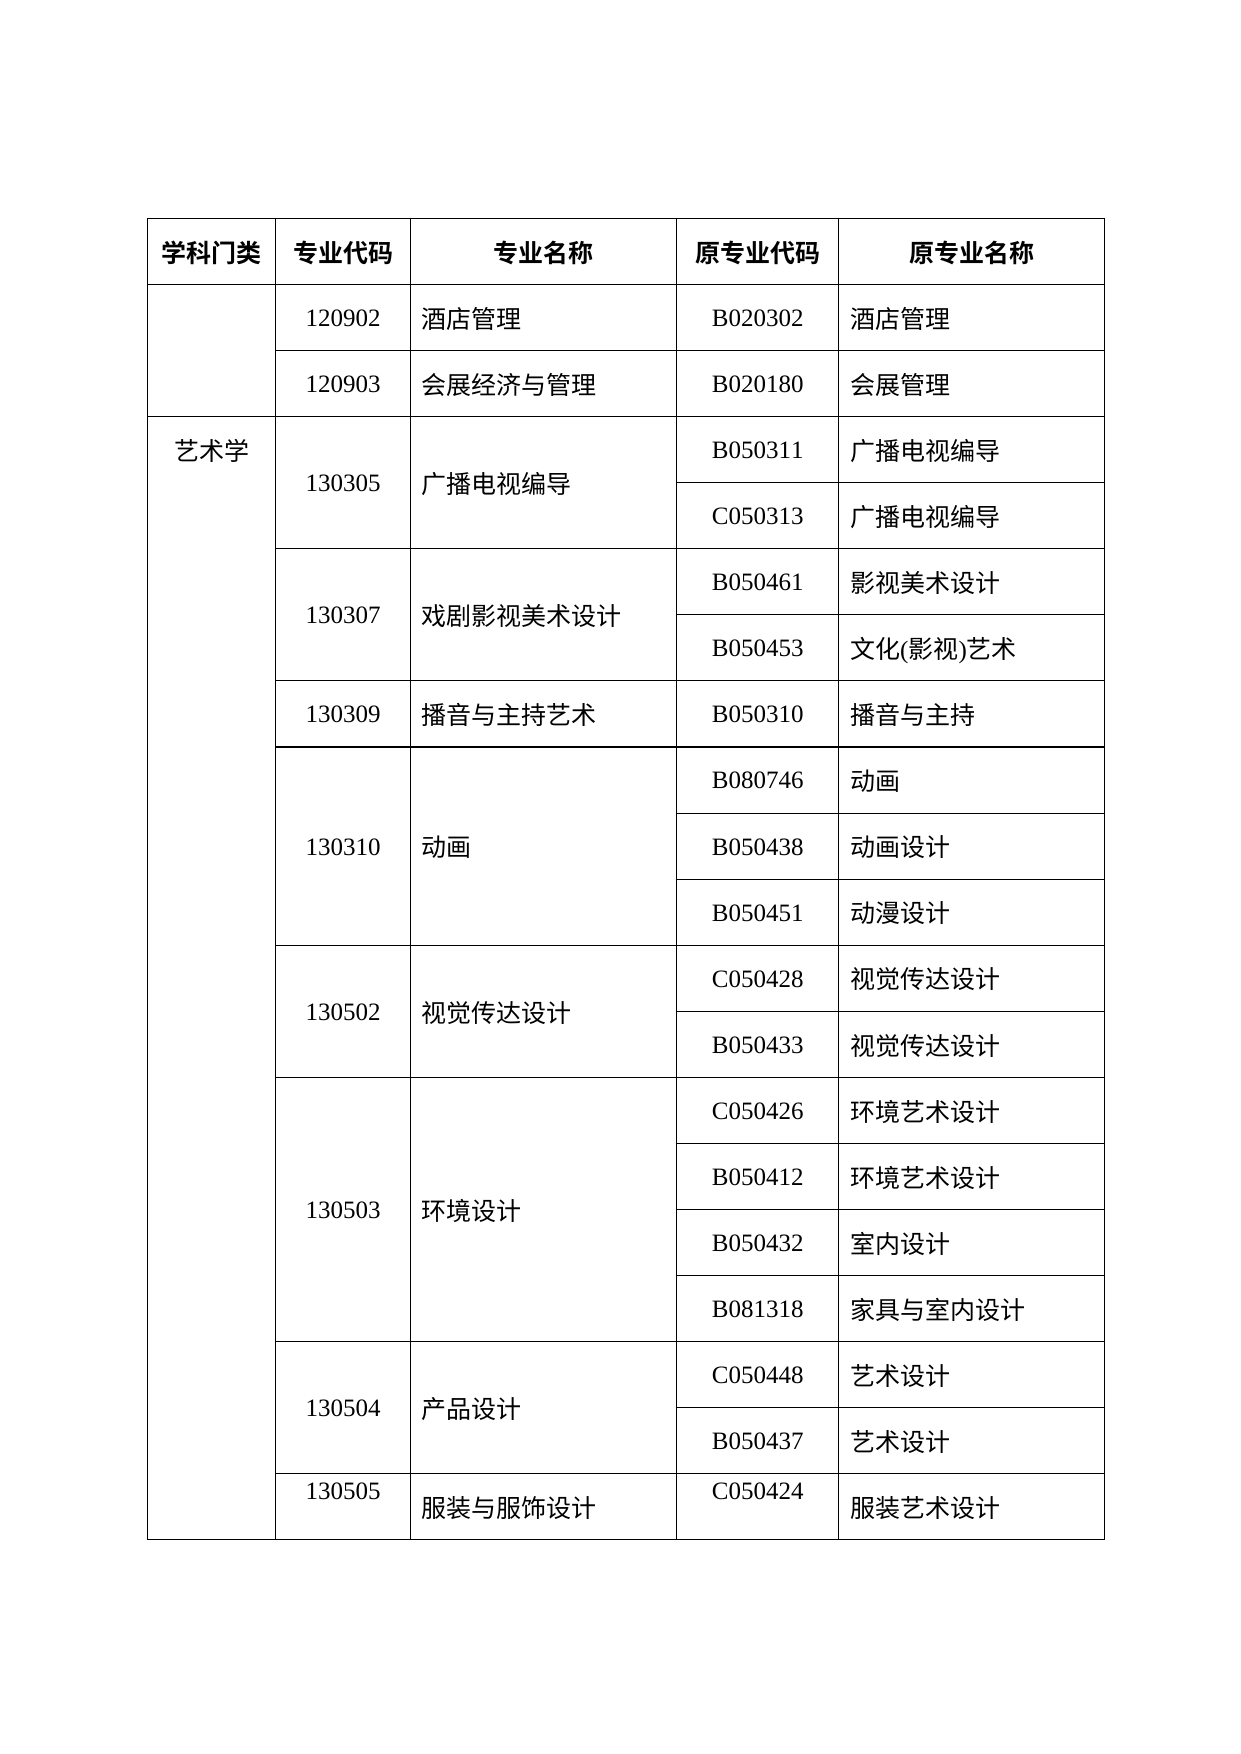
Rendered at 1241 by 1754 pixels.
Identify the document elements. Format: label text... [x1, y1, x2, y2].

table_cell B050310 [677, 681, 838, 746]
table_cell 环境设计 [411, 1078, 676, 1341]
table_cell 酒店管理 [411, 285, 676, 350]
table_cell 戏剧影视美术设计 [411, 549, 676, 680]
table_cell C050424 [677, 1474, 838, 1539]
table_cell 文化(影视)艺术 [839, 615, 1104, 680]
table_header 原专业代码 [677, 219, 838, 284]
table_header 专业代码 [276, 219, 410, 284]
table_cell 130505 [276, 1474, 410, 1539]
table_cell 130504 [276, 1342, 410, 1473]
table_cell 120902 [276, 285, 410, 350]
table_cell 会展管理 [839, 351, 1104, 416]
table_cell B050438 [677, 814, 838, 878]
table_cell B050453 [677, 615, 838, 680]
table_cell 130305 [276, 417, 410, 548]
table_header 原专业名称 [839, 219, 1104, 284]
table_cell B020302 [677, 285, 838, 350]
table_cell 播音与主持 [839, 681, 1104, 746]
table_cell 艺术设计 [839, 1408, 1104, 1473]
table_cell 环境艺术设计 [839, 1144, 1104, 1209]
table_cell 视觉传达设计 [411, 946, 676, 1077]
table_cell 动画设计 [839, 814, 1104, 878]
table_cell B080746 [677, 748, 838, 812]
table_cell 130307 [276, 549, 410, 680]
table_cell 酒店管理 [839, 285, 1104, 350]
table_cell B050432 [677, 1210, 838, 1275]
table_cell 130310 [276, 748, 410, 944]
table_cell B020180 [677, 351, 838, 416]
table_cell B050437 [677, 1408, 838, 1473]
table_cell 动画 [411, 748, 676, 944]
table_cell 130502 [276, 946, 410, 1077]
table_cell C050448 [677, 1342, 838, 1407]
table_cell 产品设计 [411, 1342, 676, 1473]
table_cell 视觉传达设计 [839, 946, 1104, 1011]
table_cell 艺术设计 [839, 1342, 1104, 1407]
table_cell 视觉传达设计 [839, 1012, 1104, 1077]
table_cell B081318 [677, 1276, 838, 1341]
table_cell 服装艺术设计 [839, 1474, 1104, 1539]
table_cell C050426 [677, 1078, 838, 1143]
table_cell 动画 [839, 748, 1104, 812]
table_cell 广播电视编导 [839, 417, 1104, 482]
table_cell 会展经济与管理 [411, 351, 676, 416]
table_header 专业名称 [411, 219, 676, 284]
table_cell C050313 [677, 483, 838, 548]
table_cell B050433 [677, 1012, 838, 1077]
table_cell 广播电视编导 [411, 417, 676, 548]
table_cell 家具与室内设计 [839, 1276, 1104, 1341]
table_cell 130503 [276, 1078, 410, 1341]
table_cell 120903 [276, 351, 410, 416]
table_cell 广播电视编导 [839, 483, 1104, 548]
table_header 学科门类 [148, 219, 275, 284]
table_cell 服装与服饰设计 [411, 1474, 676, 1539]
table_cell 室内设计 [839, 1210, 1104, 1275]
table_cell 影视美术设计 [839, 549, 1104, 614]
table_cell 动漫设计 [839, 880, 1104, 944]
table_cell C050428 [677, 946, 838, 1011]
table_cell 环境艺术设计 [839, 1078, 1104, 1143]
table_cell B050311 [677, 417, 838, 482]
table_cell 播音与主持艺术 [411, 681, 676, 746]
table_cell B050451 [677, 880, 838, 944]
table_cell B050461 [677, 549, 838, 614]
table_cell B050412 [677, 1144, 838, 1209]
table_cell 130309 [276, 681, 410, 746]
table_cell 艺术学 [148, 417, 275, 1539]
